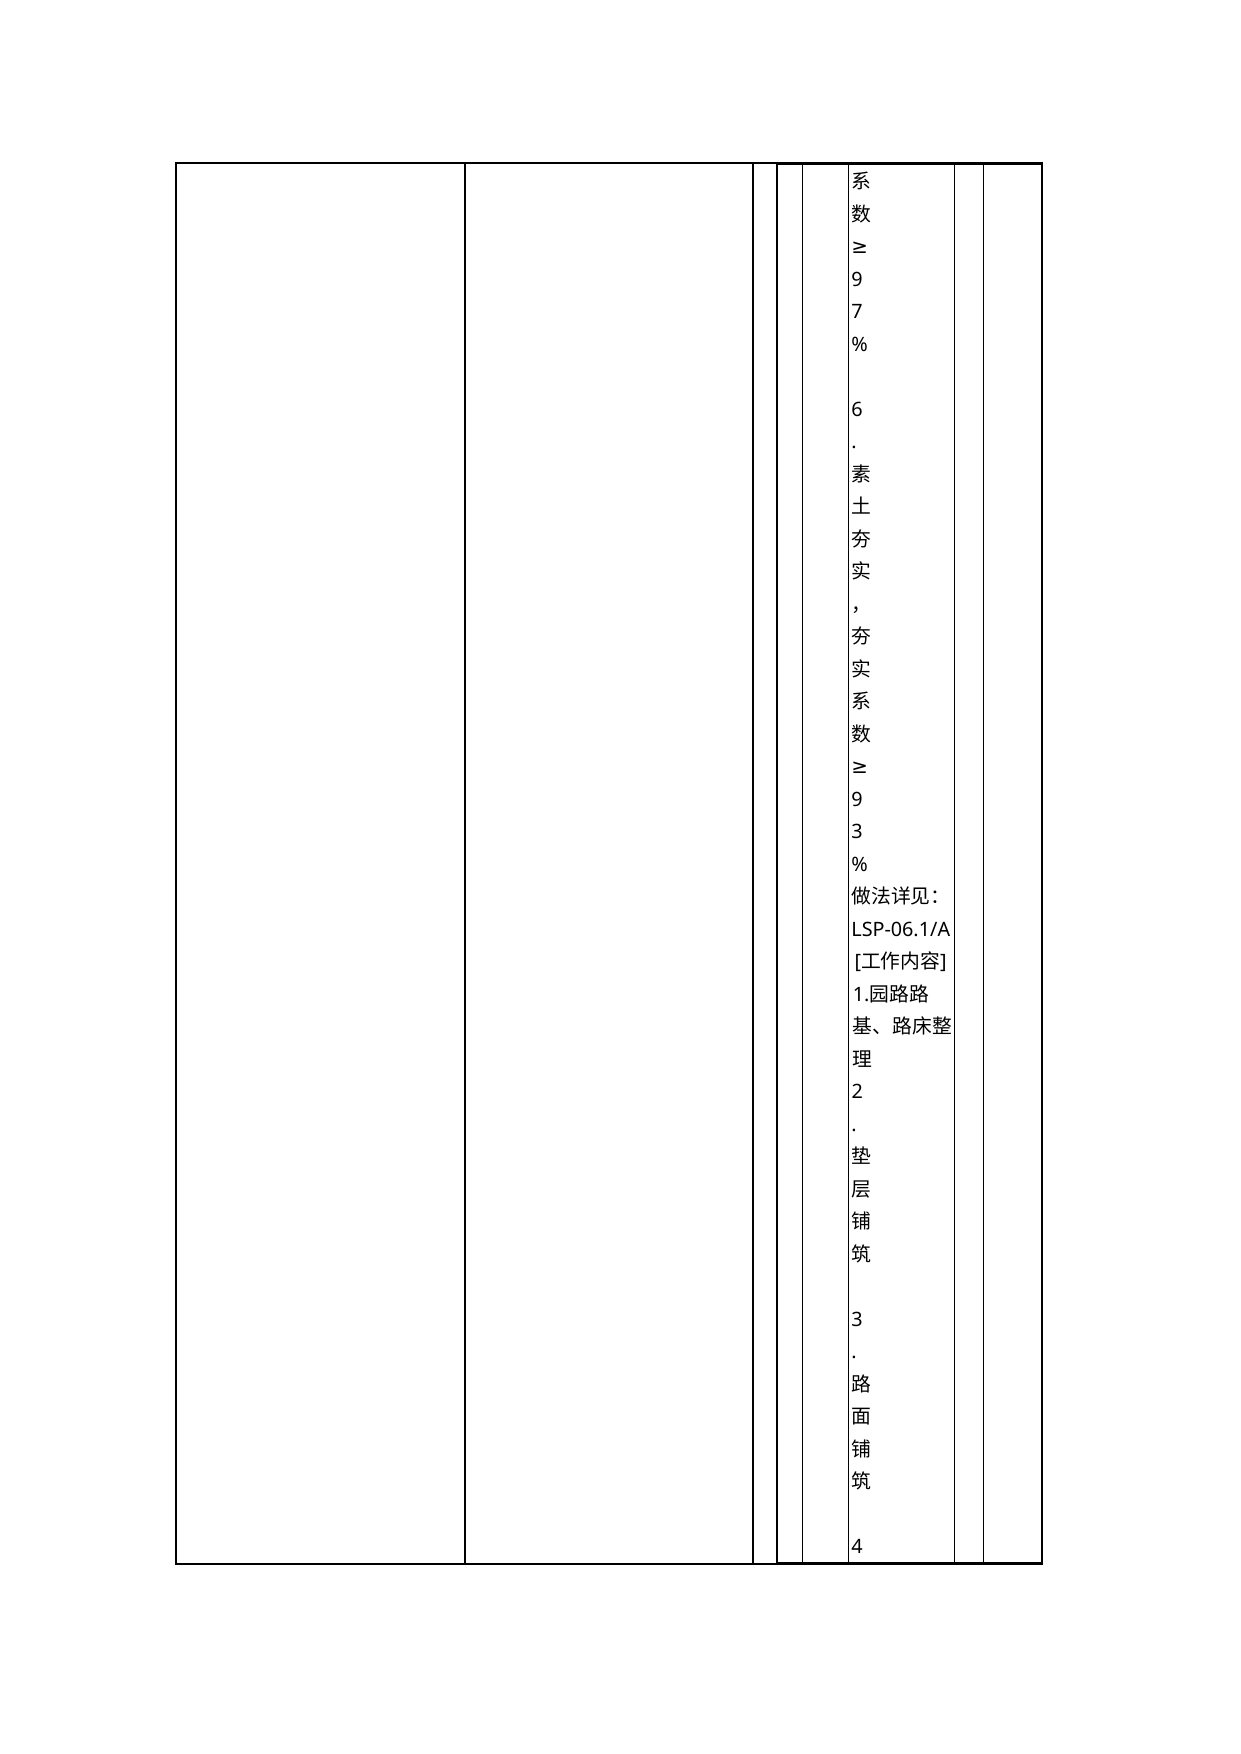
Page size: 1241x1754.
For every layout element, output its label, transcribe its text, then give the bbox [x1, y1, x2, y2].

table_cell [955, 165, 983, 1562]
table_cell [849, 165, 954, 1562]
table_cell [803, 165, 848, 1562]
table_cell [754, 164, 776, 1563]
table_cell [984, 165, 1041, 1562]
table_cell [177, 164, 464, 1563]
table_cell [778, 165, 802, 1562]
table_cell 1 [466, 164, 752, 1563]
